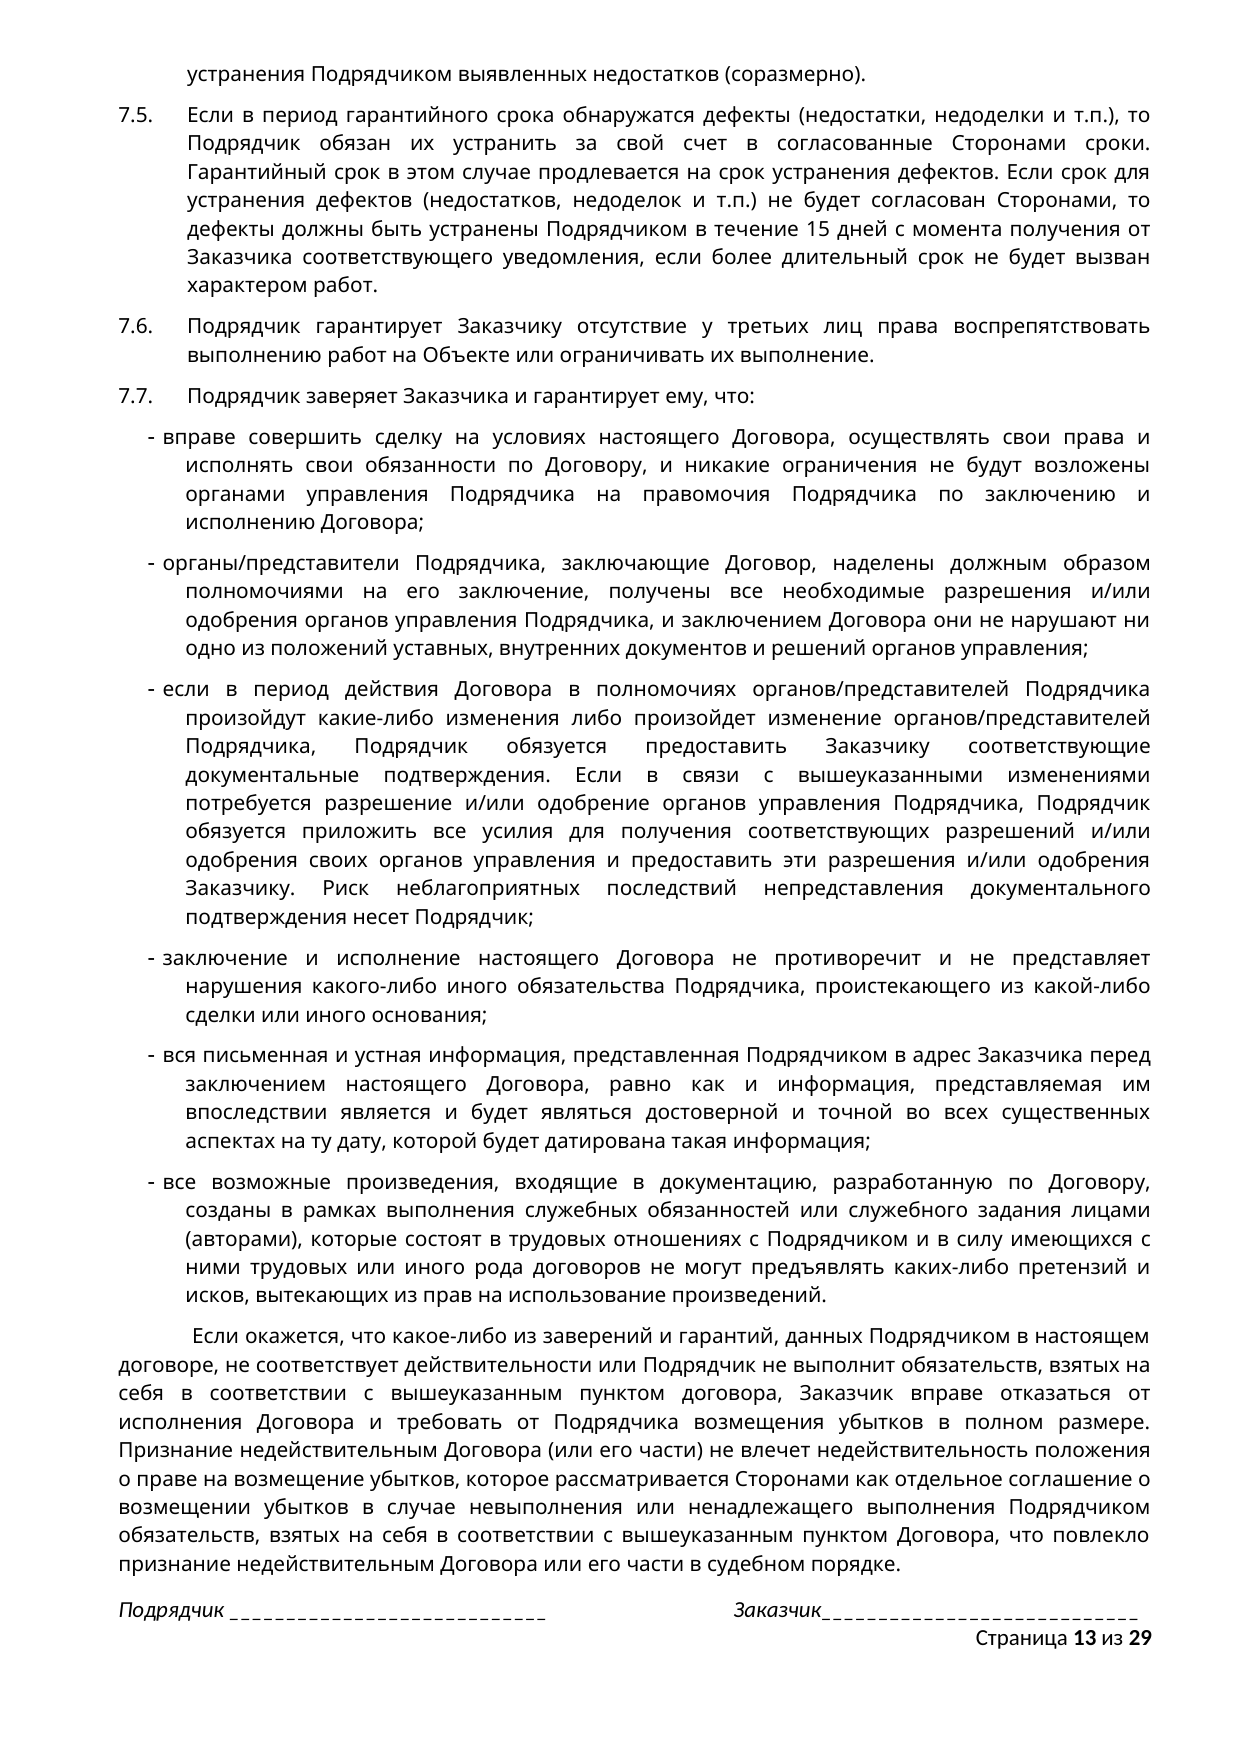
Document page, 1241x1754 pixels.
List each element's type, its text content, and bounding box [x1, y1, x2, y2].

list заключение и исполнение настоящего Договора не противоречит и не представляет нарушения какого-либо иного обязательства Подрядчика, проистекающего из какой-либо сделки или иного основания; [148, 943, 1152, 1028]
list Если в период гарантийного срока обнаружатся дефекты (недостатки, недоделки и т.п.), то Подрядчик обязан их устранить за свой счет в согласованные Сторонами сроки. Гарантийный срок в этом случае продлевается на срок устранения дефектов. Если срок для устранения дефектов (недостатков, недоделок и т.п.) не будет согласован Сторонами, то дефекты должны быть устранены Подрядчиком в течение 15 дней с момента получения от Заказчика соответствующего уведомления, если более длительный срок не будет вызван характером работ. [118, 100, 1152, 299]
list вся письменная и устная информация, представленная Подрядчиком в адрес Заказчика перед заключением настоящего Договора, равно как и информация, представляемая им впоследствии является и будет являться достоверной и точной во всех существенных аспектах на ту дату, которой будет датирована такая информация; [148, 1041, 1152, 1154]
list Подрядчик гарантирует Заказчику отсутствие у третьих лиц права воспрепятствовать выполнению работ на Объекте или ограничивать их выполнение. [118, 312, 1152, 368]
list органы/представители Подрядчика, заключающие Договор, наделены должным образом полномочиями на его заключение, получены все необходимые разрешения и/или одобрения органов управления Подрядчика, и заключением Договора они не нарушают ни одно из положений уставных, внутренних документов и решений органов управления; [148, 548, 1152, 662]
list все возможные произведения, входящие в документацию, разработанную по Договору, созданы в рамках выполнения служебных обязанностей или служебного задания лицами (авторами), которые состоят в трудовых отношениях с Подрядчиком и в силу имеющихся с ними трудовых или иного рода договоров не могут предъявлять каких-либо претензий и исков, вытекающих из прав на использование произведений. [148, 1167, 1152, 1309]
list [118, 59, 1152, 87]
text Если окажется, что какое-либо из заверений и гарантий, данных Подрядчиком в настоящем договоре, не соответствует действительности или Подрядчик не выполнит обязательств, взятых на себя в соответствии с вышеуказанным пунктом договора, Заказчик вправе отказаться от исполнения Договора и требовать от Подрядчика возмещения убытков в полном размере. Признание недействительным Договора (или его части) не влечет недействительность положения о праве на возмещение убытков, которое рассматривается Сторонами как отдельное соглашение о возмещении убытков в случае невыполнения или ненадлежащего выполнения Подрядчиком обязательств, взятых на себя в соответствии с вышеуказанным пунктом Договора, что повлекло признание недействительным Договора или его части в судебном порядке. [118, 1322, 1152, 1577]
list если в период действия Договора в полномочиях органов/представителей Подрядчика произойдут какие-либо изменения либо произойдет изменение органов/представителей Подрядчика, Подрядчик обязуется предоставить Заказчику соответствующие документальные подтверждения. Если в связи с вышеуказанными изменениями потребуется разрешение и/или одобрение органов управления Подрядчика, Подрядчик обязуется приложить все усилия для получения соответствующих разрешений и/или одобрения своих органов управления и предоставить эти разрешения и/или одобрения Заказчику. Риск неблагоприятных последствий непредставления документального подтверждения несет Подрядчик; [148, 674, 1152, 930]
list вправе совершить сделку на условиях настоящего Договора, осуществлять свои права и исполнять свои обязанности по Договору, и никакие ограничения не будут возложены органами управления Подрядчика на правомочия Подрядчика по заключению и исполнению Договора; [148, 422, 1152, 536]
list Подрядчик заверяет Заказчика и гарантирует ему, что: [118, 381, 1152, 409]
